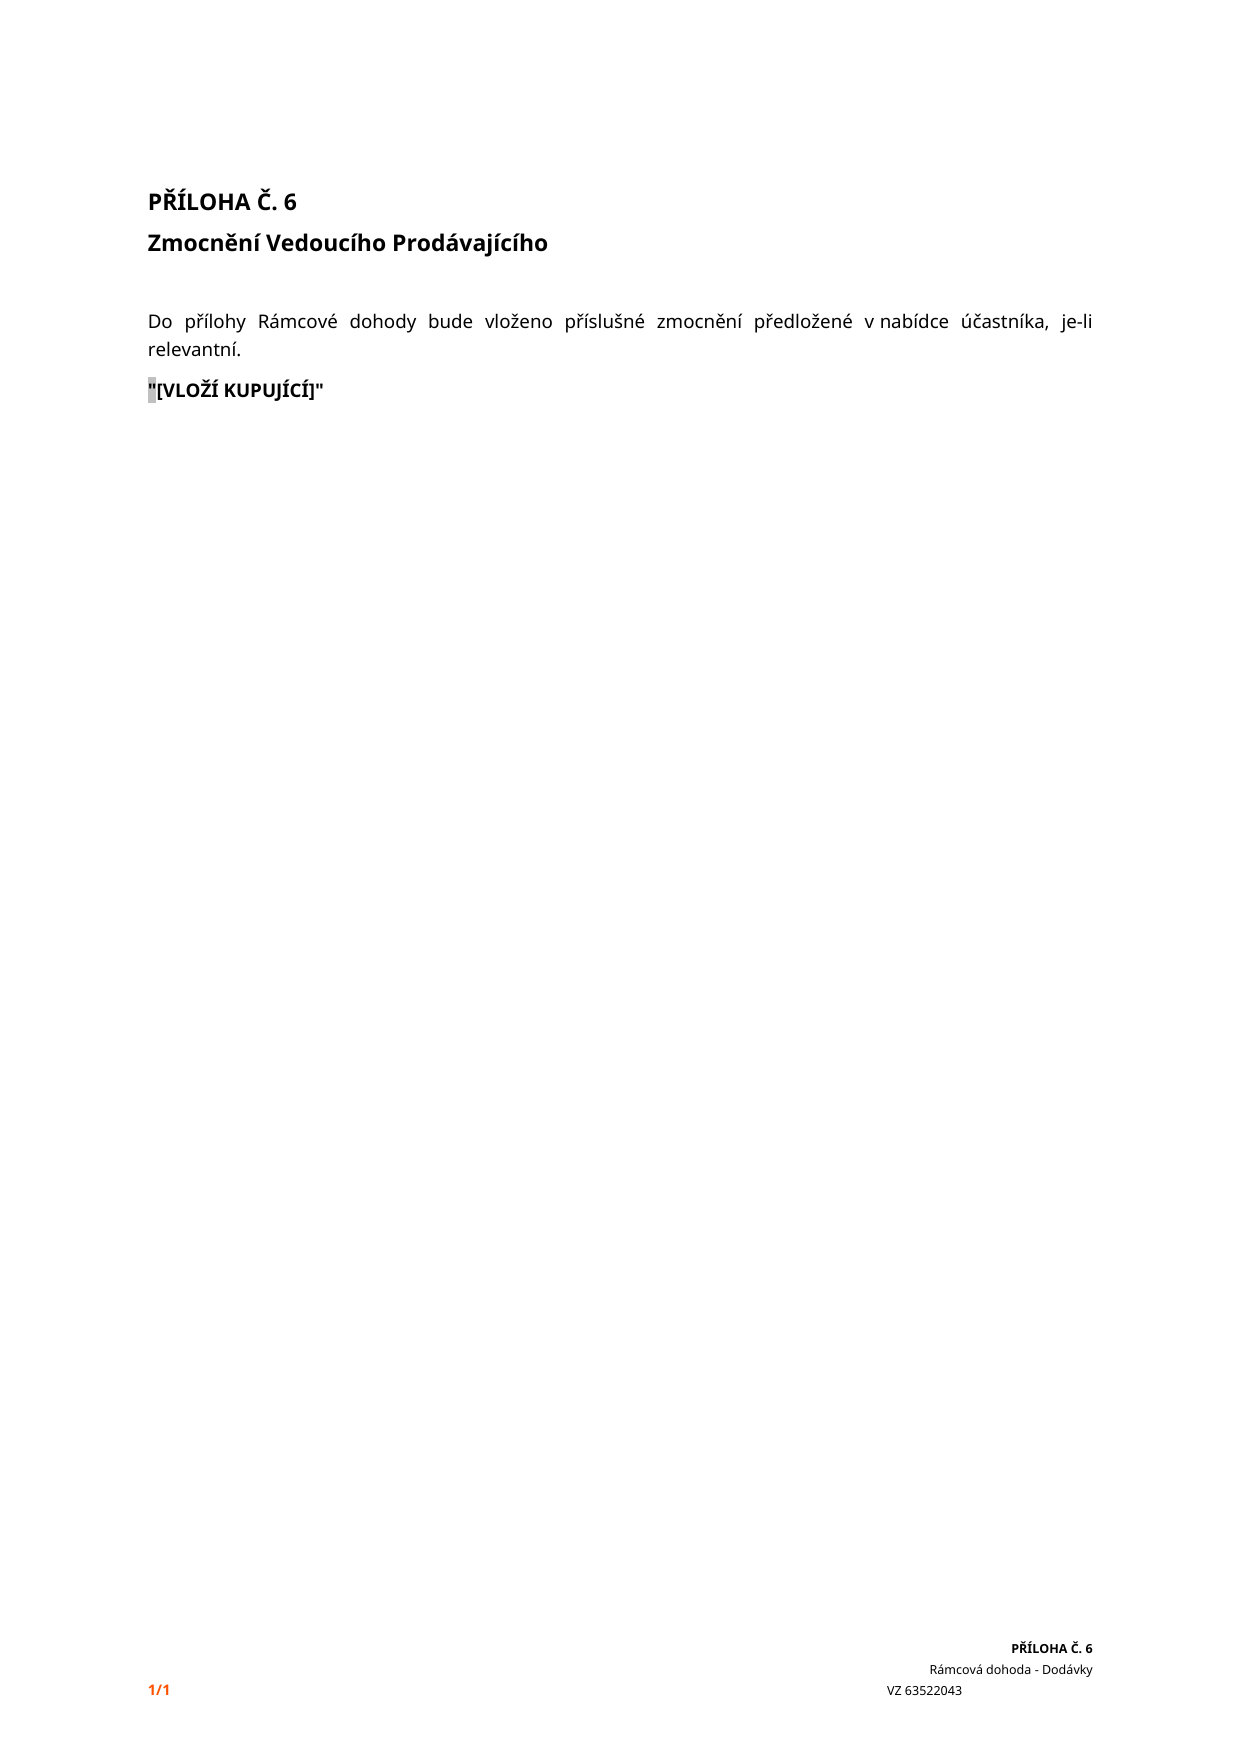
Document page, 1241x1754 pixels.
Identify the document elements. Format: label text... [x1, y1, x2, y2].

text Zmocnění Vedoucího Prodávajícího [148, 228, 1093, 258]
text Do přílohy Rámcové dohody bude vloženo příslušné zmocnění předložené v nabídce účastníka, je-li relevantní. [148, 309, 1093, 362]
text Příloha č. 6 [148, 187, 1093, 216]
